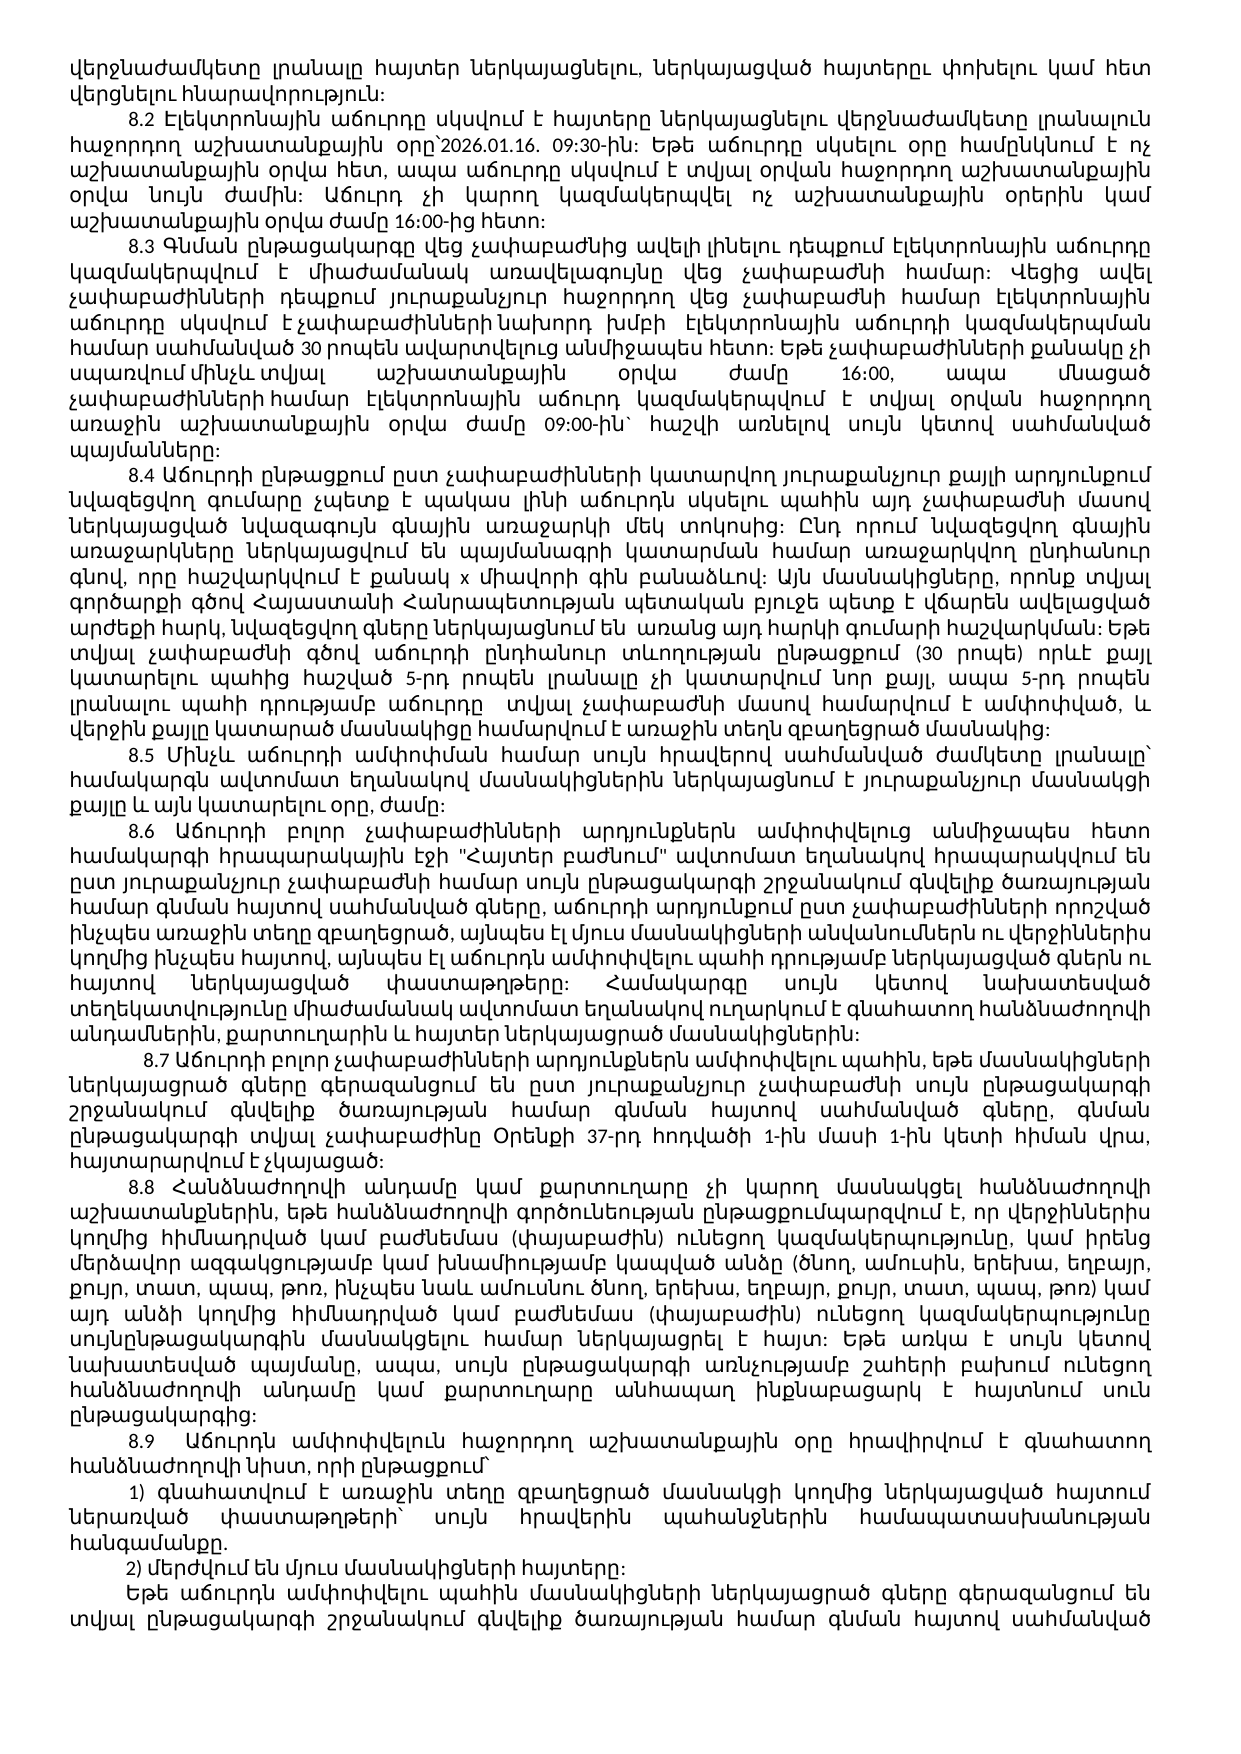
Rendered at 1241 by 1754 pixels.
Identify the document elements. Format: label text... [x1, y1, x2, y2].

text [69, 1581, 1152, 1631]
text 8.3 Գնման ընթացակարգը վեց չափաբաժնից ավելի լինելու դեպքում էլեկտրոնային աճուրդը կազմակերպվում է միաժամանակ առավելագույնը վեց չափաբաժնի համար: Վեցից ավել չափաբաժինների դեպքում յուրաքանչյուր հաջորդող վեց չափաբաժնի համար էլեկտրոնային աճուրդը սկսվում է չափաբաժինների նախորդ խմբի էլեկտրոնային աճուրդի կազմակերպման համար սահմանված 30 րոպեն ավարտվելուց անմիջապես հետո: Եթե չափաբաժինների քանակը չի սպառվում մինչև տվյալ աշխատանքային օրվա ժամը 16։00, ապա մնացած չափաբաժինների համար էլեկտրոնային աճուրդ կազմակերպվում է տվյալ օրվան հաջորդող առաջին աշխատանքային օրվա ժամը 09:00-ին` հաշվի առնելով սույն կետով սահմանված պայմանները: [69, 233, 1152, 462]
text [69, 56, 1152, 106]
text 8.6 Աճուրդի բոլոր չափաբաժինների արդյունքներն ամփոփվելուց անմիջապես հետո համակարգի հրապարակային էջի "Հայտեր բաժնում" ավտոմատ եղանակով հրապարակվում են ըստ յուրաքանչյուր չափաբաժնի համար սույն ընթացակարգի շրջանակում գնվելիք ծառայության համար գնման հայտով սահմանված գները, աճուրդի արդյունքում ըստ չափաբաժինների որոշված ինչպես առաջին տեղը զբաղեցրած, այնպես էլ մյուս մասնակիցների անվանումներն ու վերջիններիս կողմից ինչպես հայտով, այնպես էլ աճուրդն ամփոփվելու պահի դրությամբ ներկայացված գներն ու հայտով ներկայացված փաստաթղթերը: Համակարգը սույն կետով նախատեսված տեղեկատվությունը միաժամանակ ավտոմատ եղանակով ուղարկում է գնահատող հանձնաժողովի անդամներին, քարտուղարին և հայտեր ներկայացրած մասնակիցներին: [69, 818, 1152, 1047]
text 8.5 Մինչև աճուրդի ամփոփման համար սույն հրավերով սահմանված ժամկետը լրանալը՝ համակարգն ավտոմատ եղանակով մասնակիցներին ներկայացնում է յուրաքանչյուր մասնակցի քայլը և այն կատարելու օրը, ժամը: [69, 742, 1152, 818]
text 1) գնահատվում է առաջին տեղը զբաղեցրած մասնակցի կողմից ներկայացված հայտում ներառված փաստաթղթերի՝ սույն հրավերին պահանջներին համապատասխանության հանգամանքը. [69, 1479, 1152, 1555]
text 2) մերժվում են մյուս մասնակիցների հայտերը: [69, 1555, 1152, 1581]
text 8.9 Աճուրդն ամփոփվելուն հաջորդող աշխատանքային օրը հրավիրվում է գնահատող հանձնաժողովի նիստ, որի ընթացքում՝ [69, 1428, 1152, 1479]
text 8.4 Աճուրդի ընթացքում ըստ չափաբաժինների կատարվող յուրաքանչյուր քայլի արդյունքում նվազեցվող գումարը չպետք է պակաս լինի աճուրդն սկսելու պահին այդ չափաբաժնի մասով ներկայացված նվազագույն գնային առաջարկի մեկ տոկոսից: Ընդ որում նվազեցվող գնային առաջարկները ներկայացվում են պայմանագրի կատարման համար առաջարկվող ընդհանուր գնով, որը հաշվարկվում է քանակ x միավորի գին բանաձևով: Այն մասնակիցները, որոնք տվյալ գործարքի գծով Հայաստանի Հանրապետության պետական բյուջե պետք է վճարեն ավելացված արժեքի հարկ, նվազեցվող գները ներկայացնում են առանց այդ հարկի գումարի հաշվարկման: Եթե տվյալ չափաբաժնի գծով աճուրդի ընդհանուր տևողության ընթացքում (30 րոպե) որևէ քայլ կատարելու պահից հաշված 5-րդ րոպեն լրանալը չի կատարվում նոր քայլ, ապա 5-րդ րոպեն լրանալու պահի դրությամբ աճուրդը տվյալ չափաբաժնի մասով համարվում է ամփոփված, և վերջին քայլը կատարած մասնակիցը համարվում է առաջին տեղն զբաղեցրած մասնակից: [69, 462, 1152, 742]
text 8.7 Աճուրդի բոլոր չափաբաժինների արդյունքներն ամփոփվելու պահին, եթե մասնակիցների ներկայացրած գները գերազանցում են ըստ յուրաքանչյուր չափաբաժնի սույն ընթացակարգի շրջանակում գնվելիք ծառայության համար գնման հայտով սահմանված գները, գնման ընթացակարգի տվյալ չափաբաժինը Օրենքի 37-րդ հոդվածի 1-ին մասի 1-ին կետի հիման վրա, հայտարարվում է չկայացած: [69, 1047, 1152, 1174]
text 8.8 Հանձնաժողովի անդամը կամ քարտուղարը չի կարող մասնակցել հանձնաժողովի աշխատանքներին, եթե հանձնաժողովի գործունեության ընթացքումպարզվում է, որ վերջիններիս կողմից հիմնադրված կամ բաժնեմաս (փայաբաժին) ունեցող կազմակերպությունը, կամ իրենց մերձավոր ազգակցությամբ կամ խնամիությամբ կապված անձը (ծնող, ամուսին, երեխա, եղբայր, քույր, տատ, պապ, թոռ, ինչպես նաև ամուսնու ծնող, երեխա, եղբայր, քույր, տատ, պապ, թոռ) կամ այդ անձի կողմից հիմնադրված կամ բաժնեմաս (փայաբաժին) ունեցող կազմակերպությունը սույնընթացակարգին մասնակցելու համար ներկայացրել է հայտ: Եթե առկա է սույն կետով նախատեսված պայմանը, ապա, սույն ընթացակարգի առնչությամբ շահերի բախում ունեցող հանձնաժողովի անդամը կամ քարտուղարը անհապաղ ինքնաբացարկ է հայտնում սուն ընթացակարգից: [69, 1174, 1152, 1428]
text 8.2 Էլեկտրոնային աճուրդը սկսվում է հայտերը ներկայացնելու վերջնաժամկետը լրանալուն հաջորդող աշխատանքային օրը՝2026.01.16. 09:30 -ին: Եթե աճուրդը սկսելու օրը համընկնում է ոչ աշխատանքային օրվա հետ, ապա աճուրդը սկսվում է տվյալ օրվան հաջորդող աշխատանքային օրվա նույն ժամին: Աճուրդ չի կարող կազմակերպվել ոչ աշխատանքային օրերին կամ աշխատանքային օրվա ժամը 16։00-ից հետո: [69, 106, 1152, 233]
